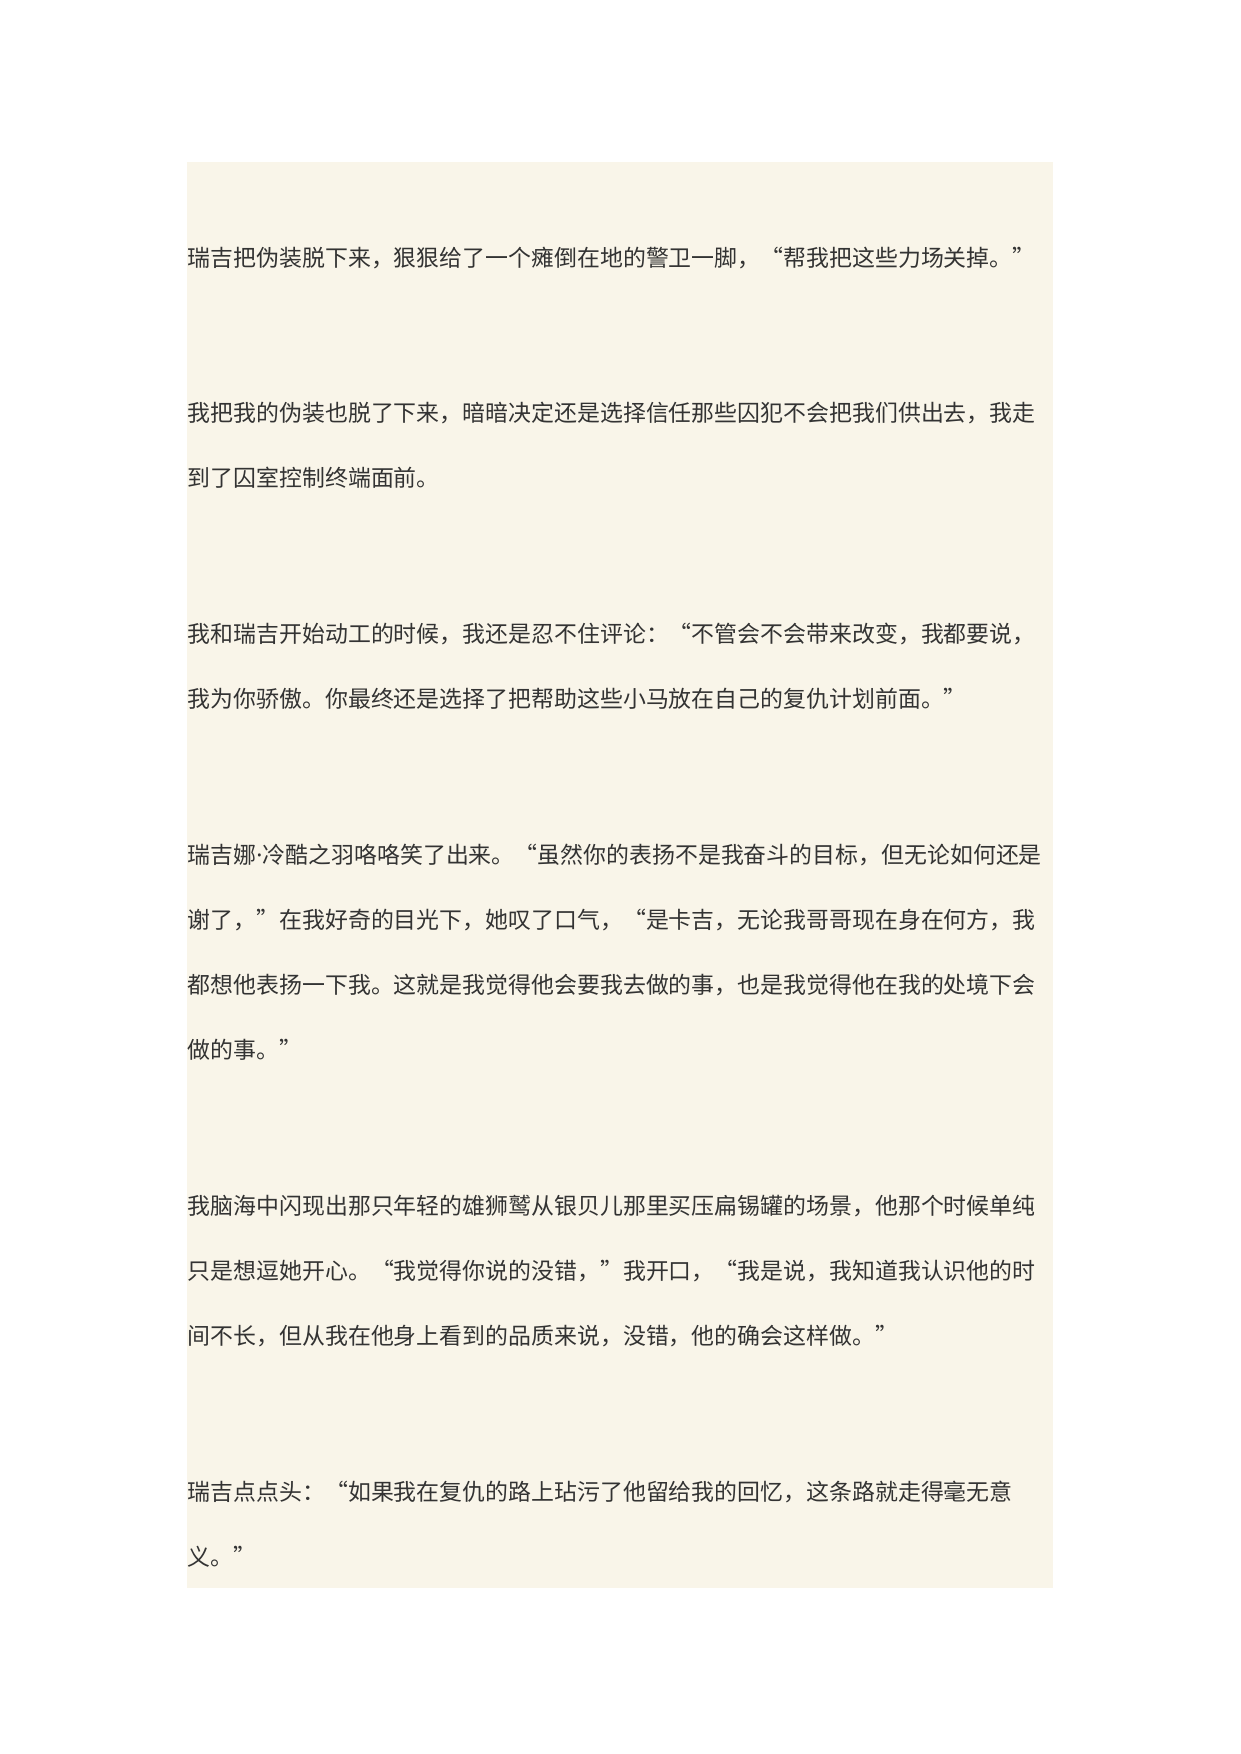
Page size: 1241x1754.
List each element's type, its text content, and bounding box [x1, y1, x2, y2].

text 瑞吉娜·冷酷之羽咯咯笑了出来。“虽然你的表扬不是我奋斗的目标，但无论如何还是谢了，”在我好奇的目光下，她叹了口气，“是卡吉，无论我哥哥现在身在何方，我都想他表扬一下我。这就是我觉得他会要我去做的事，也是我觉得他在我的处境下会做的事。” [187, 821, 1053, 1081]
text 我把我的伪装也脱了下来，暗暗决定还是选择信任那些囚犯不会把我们供出去，我走到了囚室控制终端面前。 [187, 379, 1053, 509]
text 我和瑞吉开始动工的时候，我还是忍不住评论：“不管会不会带来改变，我都要说，我为你骄傲。你最终还是选择了把帮助这些小马放在自己的复仇计划前面。” [187, 600, 1053, 730]
text 瑞吉点点头：“如果我在复仇的路上玷污了他留给我的回忆，这条路就走得毫无意义。” [187, 1458, 1053, 1588]
text 瑞吉把伪装脱下来，狠狠给了一个瘫倒在地的警卫一脚，“帮我把这些力场关掉。” [187, 224, 1053, 289]
text 我脑海中闪现出那只年轻的雄狮鹫从银贝儿那里买压扁锡罐的场景，他那个时候单纯只是想逗她开心。“我觉得你说的没错，”我开口，“我是说，我知道我认识他的时间不长，但从我在他身上看到的品质来说，没错，他的确会这样做。” [187, 1172, 1053, 1367]
